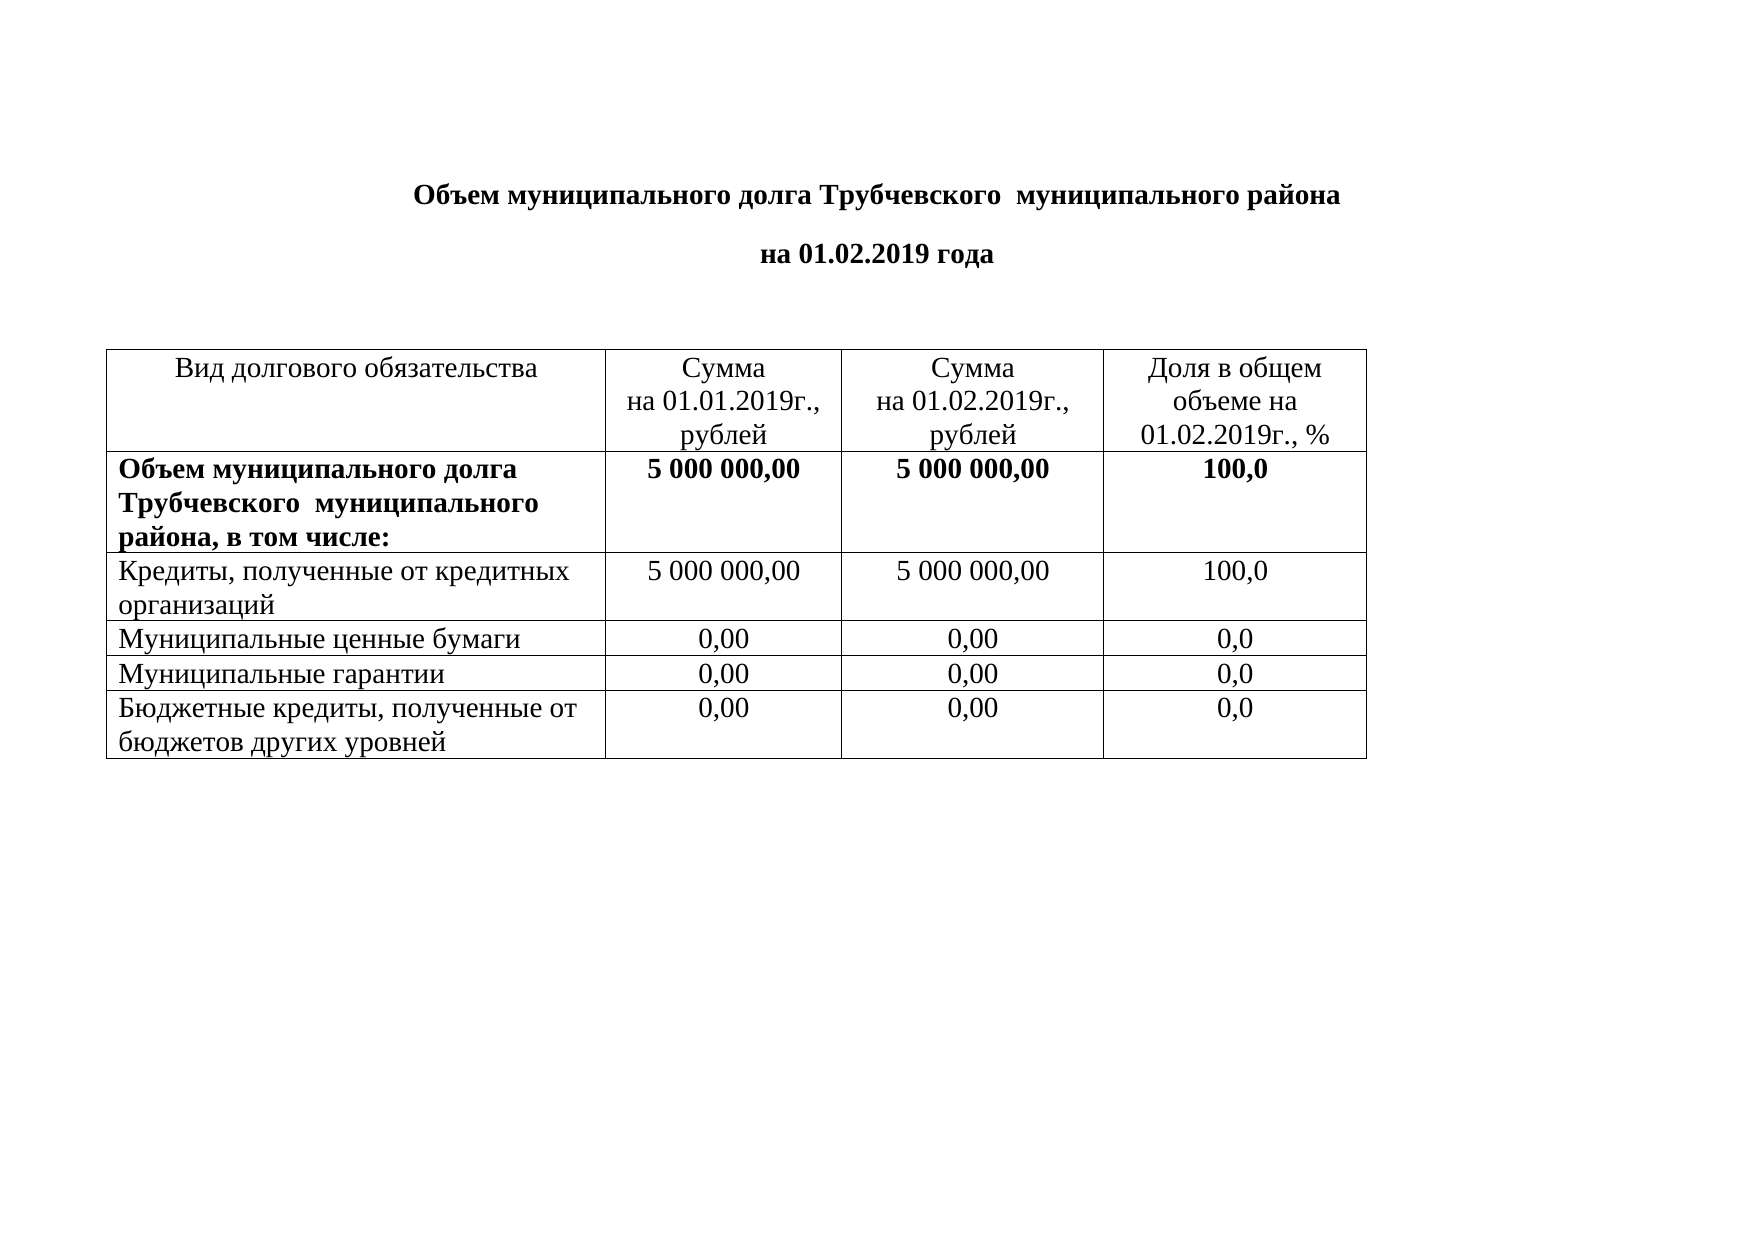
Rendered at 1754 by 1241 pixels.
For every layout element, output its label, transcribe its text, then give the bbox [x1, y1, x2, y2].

table_cell 5 000 000,00 [842, 553, 1103, 620]
table_cell 0,00 [842, 656, 1103, 689]
table_cell 0,0 [1104, 691, 1366, 758]
text на 01.02.2019 года [118, 237, 1636, 270]
table_cell 100,0 [1104, 553, 1366, 620]
table_cell 100,0 [1104, 452, 1366, 552]
text Объем муниципального долга Трубчевского муниципального района [118, 177, 1636, 211]
table_cell Объем муниципального долга Трубчевского муниципального района, в том числе: [107, 452, 605, 552]
table_cell 0,0 [1104, 656, 1366, 689]
table_cell Кредиты, полученные от кредитных организаций [107, 553, 605, 620]
table_cell 0,00 [842, 621, 1103, 655]
table_cell 5 000 000,00 [606, 553, 841, 620]
table_cell 5 000 000,00 [606, 452, 841, 552]
table_cell Бюджетные кредиты, полученные от бюджетов других уровней [107, 691, 605, 758]
table_cell 0,00 [842, 691, 1103, 758]
table_cell Муниципальные ценные бумаги [107, 621, 605, 655]
table_cell 5 000 000,00 [842, 452, 1103, 552]
table_cell 0,00 [606, 621, 841, 655]
table_header Сумма на 01.02.2019г., рублей [842, 350, 1103, 451]
table_header Вид долгового обязательства [107, 350, 605, 451]
table_cell Муниципальные гарантии [107, 656, 605, 689]
table_cell 0,0 [1104, 621, 1366, 655]
table_header Доля в общем объеме на 01.02.2019г., % [1104, 350, 1366, 451]
table_cell 0,00 [606, 656, 841, 689]
table_header Сумма на 01.01.2019г., рублей [606, 350, 841, 451]
table_cell 0,00 [606, 691, 841, 758]
